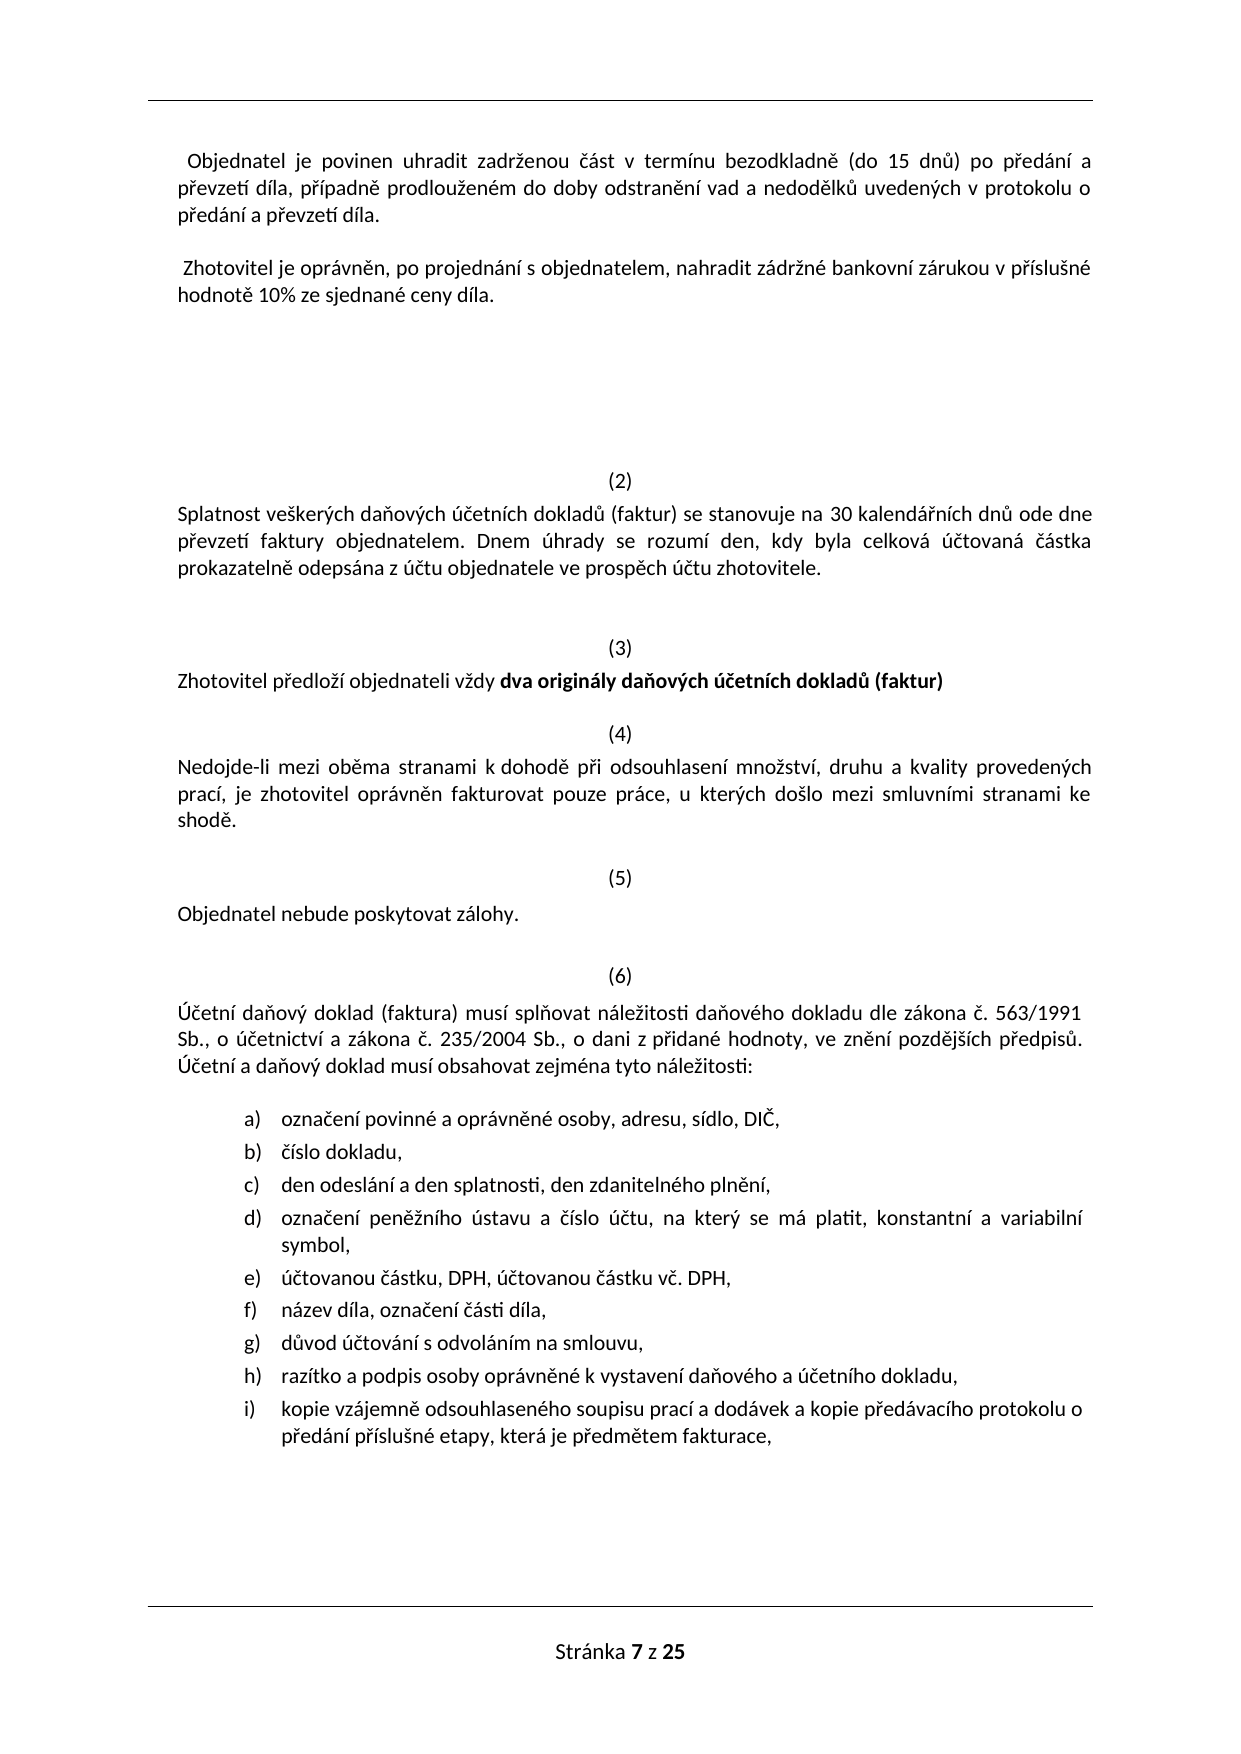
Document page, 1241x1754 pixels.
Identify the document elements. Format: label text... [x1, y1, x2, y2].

list označení povinné a oprávněné osoby, adresu, sídlo, DIČ, [244, 1105, 1083, 1132]
text (5) [148, 864, 1093, 890]
text Splatnost veškerých daňových účetních dokladů (faktur) se stanovuje na 30 kalendářních dnů ode dne převzetí faktury objednatelem. Dnem úhrady se rozumí den, kdy byla celková účtovaná částka prokazatelně odepsána z účtu objednatele ve prospěch účtu zhotovitele. [177, 501, 1093, 581]
text (4) [148, 720, 1093, 747]
list označení peněžního ústavu a číslo účtu, na který se má platit, konstantní a variabilní symbol, [244, 1204, 1083, 1257]
list účtovanou částku, DPH, účtovanou částku vč. DPH, [244, 1264, 1083, 1290]
text Zhotovitel předloží objednateli vždy dva originály daňových účetních dokladů (faktur) [177, 667, 1093, 693]
list den odeslání a den splatnosti, den zdanitelného plnění, [244, 1171, 1083, 1198]
text Zhotovitel je oprávněn, po projednání s objednatelem, nahradit zádržné bankovní zárukou v příslušné hodnotě 10% ze sjednané ceny díla. [177, 254, 1093, 308]
list kopie vzájemně odsouhlaseného soupisu prací a dodávek a kopie předávacího protokolu o předání příslušné etapy, která je předmětem fakturace, [244, 1395, 1083, 1449]
list číslo dokladu, [244, 1138, 1083, 1165]
text Účetní daňový doklad (faktura) musí splňovat náležitosti daňového dokladu dle zákona č. 563/1991 Sb., o účetnictví a zákona č. 235/2004 Sb., o dani z přidané hodnoty, ve znění pozdějších předpisů. Účetní a daňový doklad musí obsahovat zejména tyto náležitosti: [177, 999, 1083, 1079]
list důvod účtování s odvoláním na smlouvu, [244, 1329, 1083, 1356]
text (6) [148, 962, 1093, 988]
text (3) [148, 634, 1093, 661]
list název díla, označení části díla, [244, 1297, 1083, 1323]
text (2) [148, 468, 1093, 494]
text Nedojde-li mezi oběma stranami k dohodě při odsouhlasení množství, druhu a kvality provedených prací, je zhotovitel oprávněn fakturovat pouze práce, u kterých došlo mezi smluvními stranami ke shodě. [177, 753, 1093, 833]
list razítko a podpis osoby oprávněné k vystavení daňového a účetního dokladu, [244, 1362, 1083, 1389]
text Objednatel je povinen uhradit zadrženou část v termínu bezodkladně (do 15 dnů) po předání a převzetí díla, případně prodlouženém do doby odstranění vad a nedodělků uvedených v protokolu o předání a převzetí díla. [177, 148, 1093, 228]
text Objednatel nebude poskytovat zálohy. [177, 901, 1093, 927]
